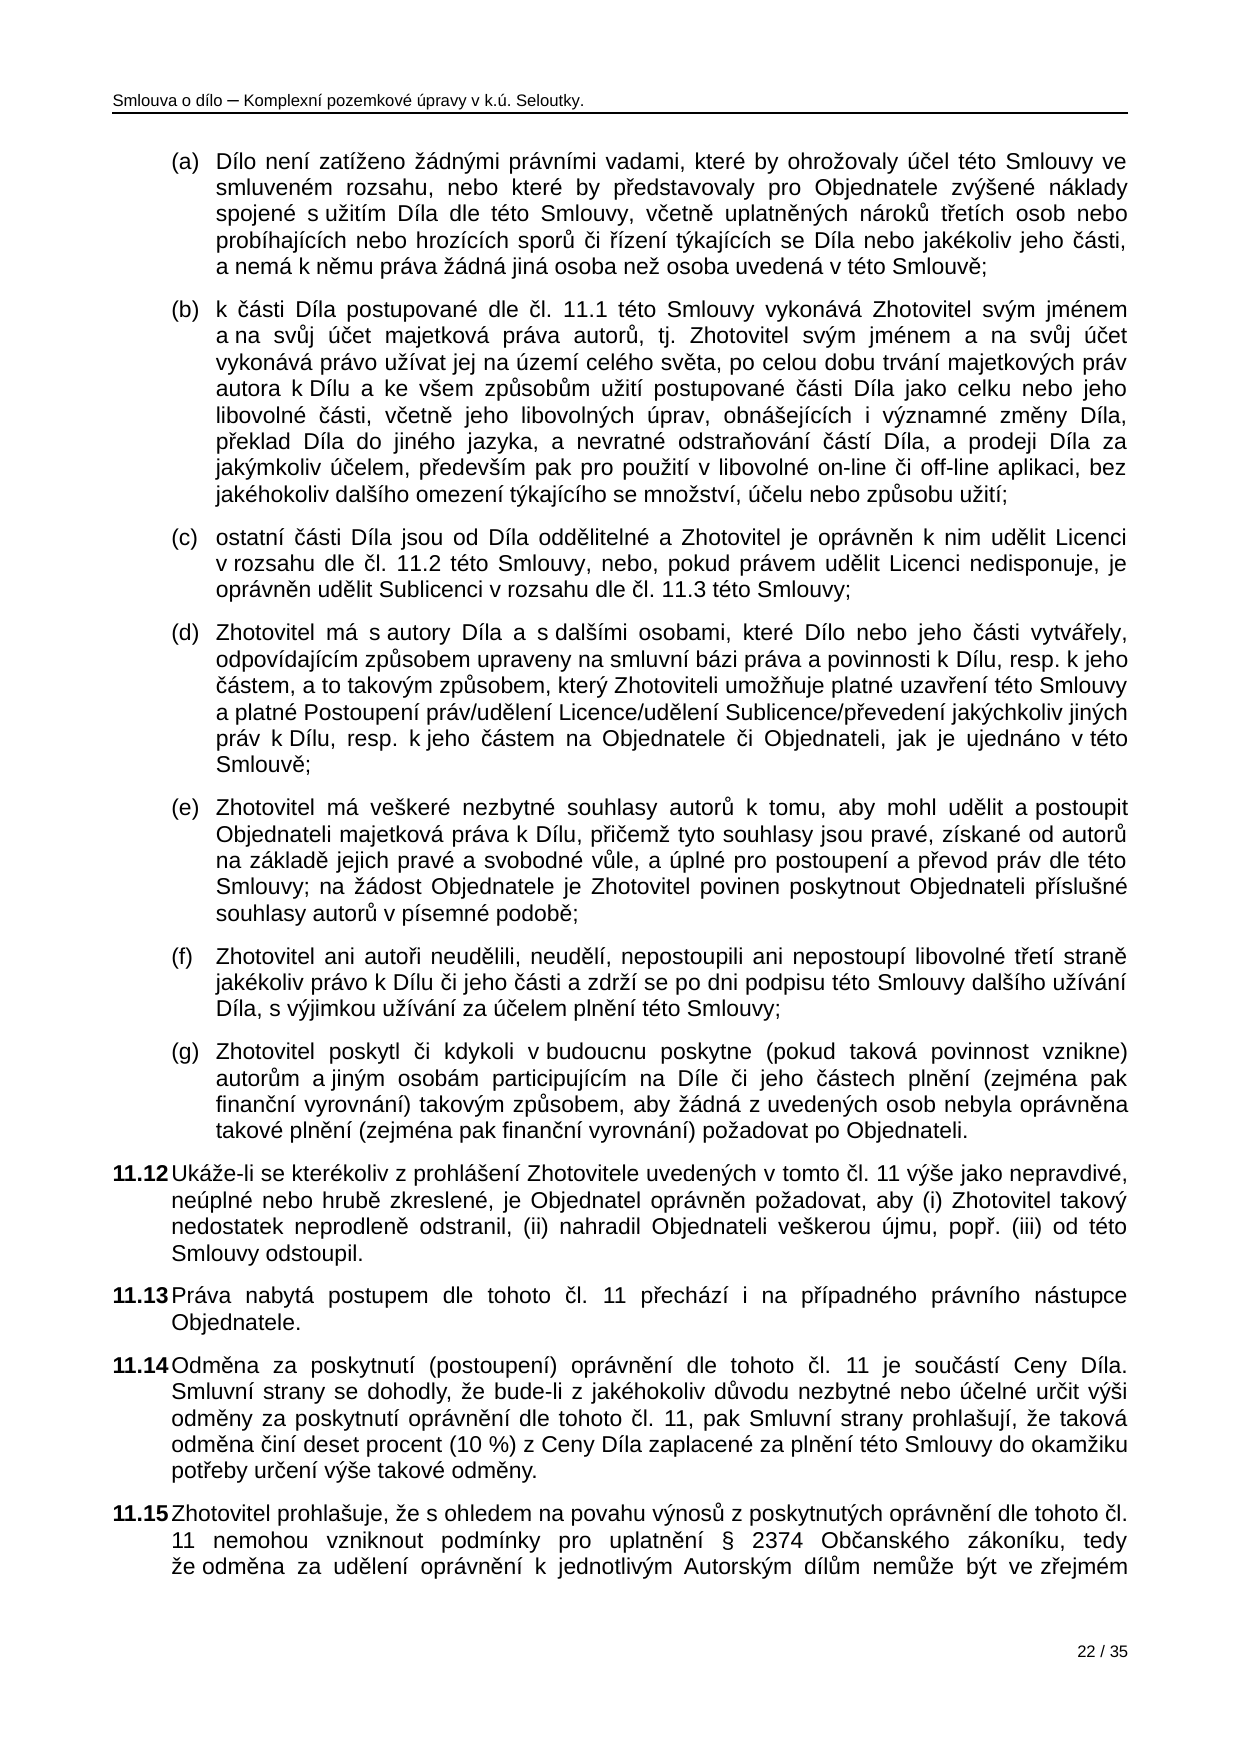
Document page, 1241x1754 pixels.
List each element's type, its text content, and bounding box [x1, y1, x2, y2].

text Ukáže-li se kterékoliv z prohlášení Zhotovitele uvedených v tomto čl. 11 výše jako nepravdivé, neúplné nebo hrubě zkreslené, je Objednatel oprávněn požadovat, aby (i) Zhotovitel takový nedostatek neprodleně odstranil, (ii) nahradil Objednateli veškerou újmu, popř. (iii) od této Smlouvy odstoupil. [112, 1160, 1128, 1266]
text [112, 1500, 1128, 1579]
text ostatní části Díla jsou od Díla oddělitelné a Zhotovitel je oprávněn k nim udělit Licenci v rozsahu dle čl. 11.2 této Smlouvy, nebo, pokud právem udělit Licenci nedisponuje, je oprávněn udělit Sublicenci v rozsahu dle čl. 11.3 této Smlouvy; [171, 524, 1128, 603]
text Zhotovitel má s autory Díla a s dalšími osobami, které Dílo nebo jeho části vytvářely, odpovídajícím způsobem upraveny na smluvní bázi práva a povinnosti k Dílu, resp. k jeho částem, a to takovým způsobem, který Zhotoviteli umožňuje platné uzavření této Smlouvy a platné Postoupení práv/udělení Licence/udělení Sublicence/převedení jakýchkoliv jiných práv k Dílu, resp. k jeho částem na Objednatele či Objednateli, jak je ujednáno v této Smlouvě; [171, 619, 1128, 777]
text k části Díla postupované dle čl. 11.1 této Smlouvy vykonává Zhotovitel svým jménem a na svůj účet majetková práva autorů, tj. Zhotovitel svým jménem a na svůj účet vykonává právo užívat jej na území celého světa, po celou dobu trvání majetkových práv autora k Dílu a ke všem způsobům užití postupované části Díla jako celku nebo jeho libovolné části, včetně jeho libovolných úprav, obnášejících i významné změny Díla, překlad Díla do jiného jazyka, a nevratné odstraňování částí Díla, a prodeji Díla za jakýmkoliv účelem, především pak pro použití v libovolné on-line či off-line aplikaci, bez jakéhokoliv dalšího omezení týkajícího se množství, účelu nebo způsobu užití; [171, 296, 1128, 507]
text Zhotovitel poskytl či kdykoli v budoucnu poskytne (pokud taková povinnost vznikne) autorům a jiným osobám participujícím na Díle či jeho částech plnění (zejména pak finanční vyrovnání) takovým způsobem, aby žádná z uvedených osob nebyla oprávněna takové plnění (zejména pak finanční vyrovnání) požadovat po Objednateli. [171, 1038, 1128, 1144]
text Práva nabytá postupem dle tohoto čl. 11 přechází i na případného právního nástupce Objednatele. [112, 1282, 1128, 1335]
list Dílo není zatíženo žádnými právními vadami, které by ohrožovaly účel této Smlouvy ve smluveném rozsahu, nebo které by představovaly pro Objednatele zvýšené náklady spojené s užitím Díla dle této Smlouvy, včetně uplatněných nároků třetích osob nebo probíhajících nebo hrozících sporů či řízení týkajících se Díla nebo jakékoliv jeho části, a nemá k němu práva žádná jiná osoba než osoba uvedená v této Smlouvě; [171, 148, 1128, 279]
text Zhotovitel ani autoři neudělili, neudělí, nepostoupili ani nepostoupí libovolné třetí straně jakékoliv právo k Dílu či jeho části a zdrží se po dni podpisu této Smlouvy dalšího užívání Díla, s výjimkou užívání za účelem plnění této Smlouvy; [171, 943, 1128, 1022]
text Zhotovitel má veškeré nezbytné souhlasy autorů k tomu, aby mohl udělit a postoupit Objednateli majetková práva k Dílu, přičemž tyto souhlasy jsou pravé, získané od autorů na základě jejich pravé a svobodné vůle, a úplné pro postoupení a převod práv dle této Smlouvy; na žádost Objednatele je Zhotovitel povinen poskytnout Objednateli příslušné souhlasy autorů v písemné podobě; [171, 794, 1128, 926]
text Odměna za poskytnutí (postoupení) oprávnění dle tohoto čl. 11 je součástí Ceny Díla. Smluvní strany se dohodly, že bude-li z jakéhokoliv důvodu nezbytné nebo účelné určit výši odměny za poskytnutí oprávnění dle tohoto čl. 11, pak Smluvní strany prohlašují, že taková odměna činí deset procent (10 %) z Ceny Díla zaplacené za plnění této Smlouvy do okamžiku potřeby určení výše takové odměny. [112, 1352, 1128, 1484]
